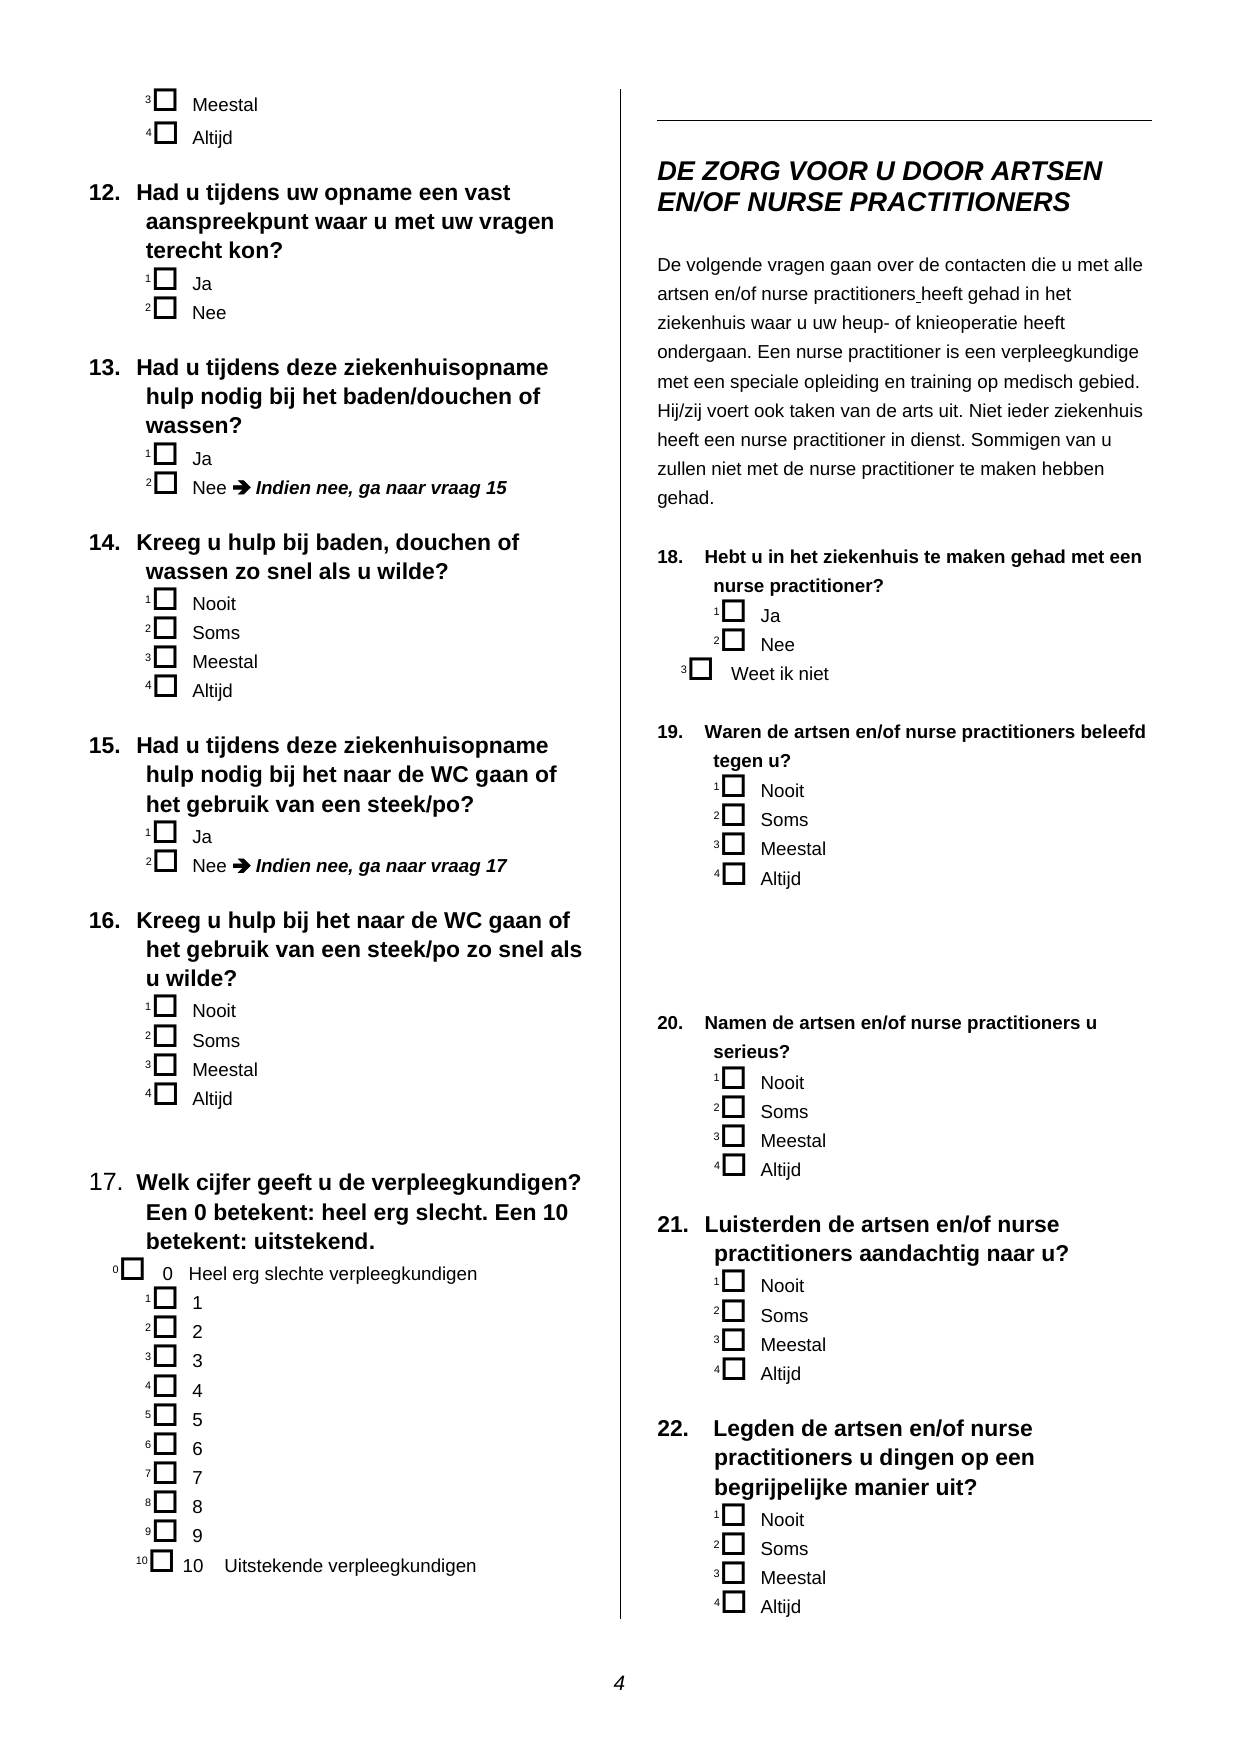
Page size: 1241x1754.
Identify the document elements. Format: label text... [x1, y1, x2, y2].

list 1 Nooit [145, 584, 583, 613]
list 19. Waren de artsen en/of nurse practitioners beleefd tegen u? [657, 713, 1152, 771]
list 1 1 [145, 1283, 583, 1312]
list 20. Namen de artsen en/of nurse practitioners u serieus? [657, 1004, 1152, 1063]
list 6 6 [145, 1429, 583, 1458]
list 3 Meestal [145, 1050, 583, 1079]
list 18. Hebt u in het ziekenhuis te maken gehad met een nurse practitioner? [657, 538, 1152, 596]
list 3 Meestal [145, 89, 583, 118]
text 17. Welk cijfer geeft u de verpleegkundigen? Een 0 betekent: heel erg slecht. Een 10 betekent: uitstekend. [89, 1167, 583, 1254]
text 21. Luisterden de artsen en/of nurse practitioners aandachtig naar u? [657, 1208, 1152, 1267]
list 1 Ja [145, 264, 583, 293]
list 4 4 [145, 1371, 583, 1400]
list 1 Ja [713, 596, 1152, 625]
list 3 3 [145, 1342, 583, 1371]
list 3 Weet ik niet [657, 654, 1152, 684]
list 2 Soms [713, 1092, 1152, 1121]
list 1 Nooit [145, 992, 583, 1021]
list 4 Altijd [145, 1079, 583, 1108]
list 7 7 [145, 1458, 583, 1487]
list 4 Altijd [146, 118, 583, 147]
text 16. Kreeg u hulp bij het naar de WC gaan of het gebruik van een steek/po zo snel als u wilde? [89, 904, 583, 992]
list 2 2 [145, 1312, 583, 1342]
list 3 Meestal [145, 642, 583, 672]
list 2 Soms [145, 613, 583, 642]
text 12. Had u tijdens uw opname een vast aanspreekpunt waar u met uw vragen terecht kon? [89, 176, 583, 264]
list 1 Nooit [713, 1267, 1152, 1296]
list 2 Soms [713, 1296, 1152, 1325]
list 3 Meestal [713, 829, 1152, 859]
list 1 Nooit [713, 771, 1152, 800]
list 4 Altijd [714, 1150, 1152, 1179]
list 2 Nee Indien nee, ga naar vraag 17 [146, 846, 583, 875]
list 4 Altijd [145, 672, 583, 701]
list 10 10 Uitstekende verpleegkundigen [136, 1546, 583, 1575]
text 15. Had u tijdens deze ziekenhuisopname hulp nodig bij het naar de WC gaan of het gebruik van een steek/po? [89, 729, 583, 817]
list 2 Soms [145, 1021, 583, 1050]
list 2 Nee [713, 625, 1152, 654]
list 0 0 Heel erg slechte verpleegkundigen [89, 1254, 583, 1283]
list 4 Altijd [714, 1587, 1152, 1617]
list 1 Nooit [713, 1063, 1152, 1092]
text 14. Kreeg u hulp bij baden, douchen of wassen zo snel als u wilde? [89, 526, 583, 584]
list 3 Meestal [713, 1121, 1152, 1150]
list 9 9 [145, 1517, 583, 1546]
list 5 5 [145, 1400, 583, 1429]
list DE ZORG VOOR U DOOR ARTSEN EN/OF NURSE PRACTITIONERS [657, 154, 1152, 217]
list 4 Altijd [714, 859, 1152, 888]
text 22. Legden de artsen en/of nurse practitioners u dingen op een begrijpelijke manier uit? [657, 1412, 1152, 1500]
list 1 Nooit [713, 1500, 1152, 1529]
list 2 Nee Indien nee, ga naar vraag 15 [146, 468, 607, 497]
list 3 Meestal [713, 1558, 1152, 1587]
list 4 Altijd [714, 1354, 1152, 1383]
list 1 Ja [145, 439, 583, 468]
list De volgende vragen gaan over de contacten die u met alle artsen en/of nurse practitioners heeft gehad in het ziekenhuis waar u uw heup- of knieoperatie heeft ondergaan. Een nurse practitioner is een verpleegkundige met een speciale opleiding en training op medisch gebied. Hij/zij voert ook taken van de arts uit. Niet ieder ziekenhuis heeft een nurse practitioner in dienst. Sommigen van u zullen niet met de nurse practitioner te maken hebben gehad. [657, 246, 1152, 509]
list 3 Meestal [713, 1325, 1152, 1354]
list 2 Soms [713, 800, 1152, 829]
list 2 Nee [145, 293, 583, 322]
list 8 8 [145, 1487, 583, 1517]
list 1 Ja [145, 817, 583, 846]
text 13. Had u tijdens deze ziekenhuisopname hulp nodig bij het baden/douchen of wassen? [89, 351, 583, 439]
list 2 Soms [713, 1529, 1152, 1558]
